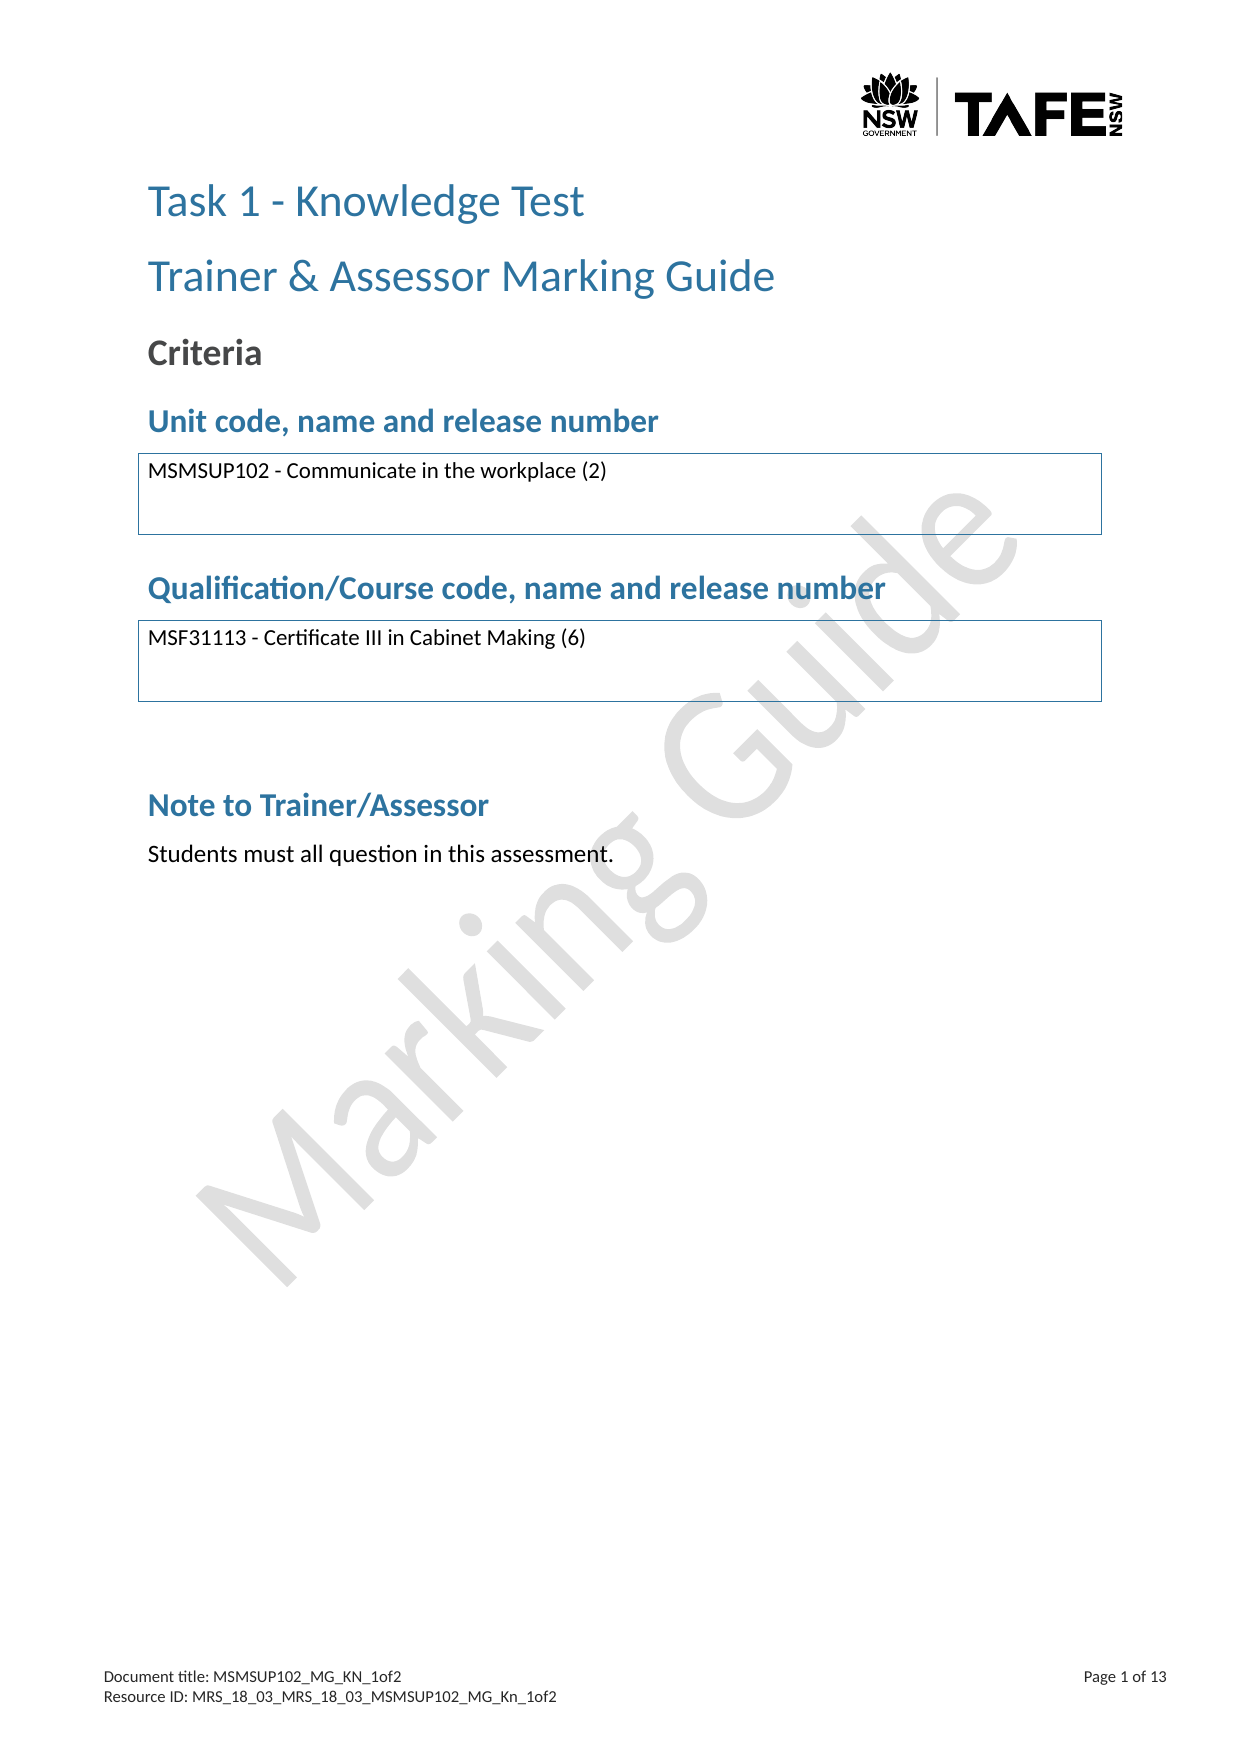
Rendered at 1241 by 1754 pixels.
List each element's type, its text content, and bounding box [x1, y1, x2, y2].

picture [861, 71, 1123, 137]
subtitle Trainer & Assessor Marking Guide [148, 242, 1092, 304]
text Students must all question in this assessment. [148, 838, 1092, 868]
text MSMSUP102 - Communicate in the workplace (2) [139, 454, 1101, 484]
subtitle Unit code, name and release number [148, 400, 1092, 441]
subtitle Note to Trainer/Assessor [148, 784, 1092, 825]
subtitle Criteria [148, 329, 1092, 375]
subtitle Qualification/Course code, name and release number [148, 567, 1092, 608]
subtitle Task 1 - Knowledge Test [148, 167, 1092, 229]
text MSF31113 - Certificate III in Cabinet Making (6) [139, 621, 1101, 651]
